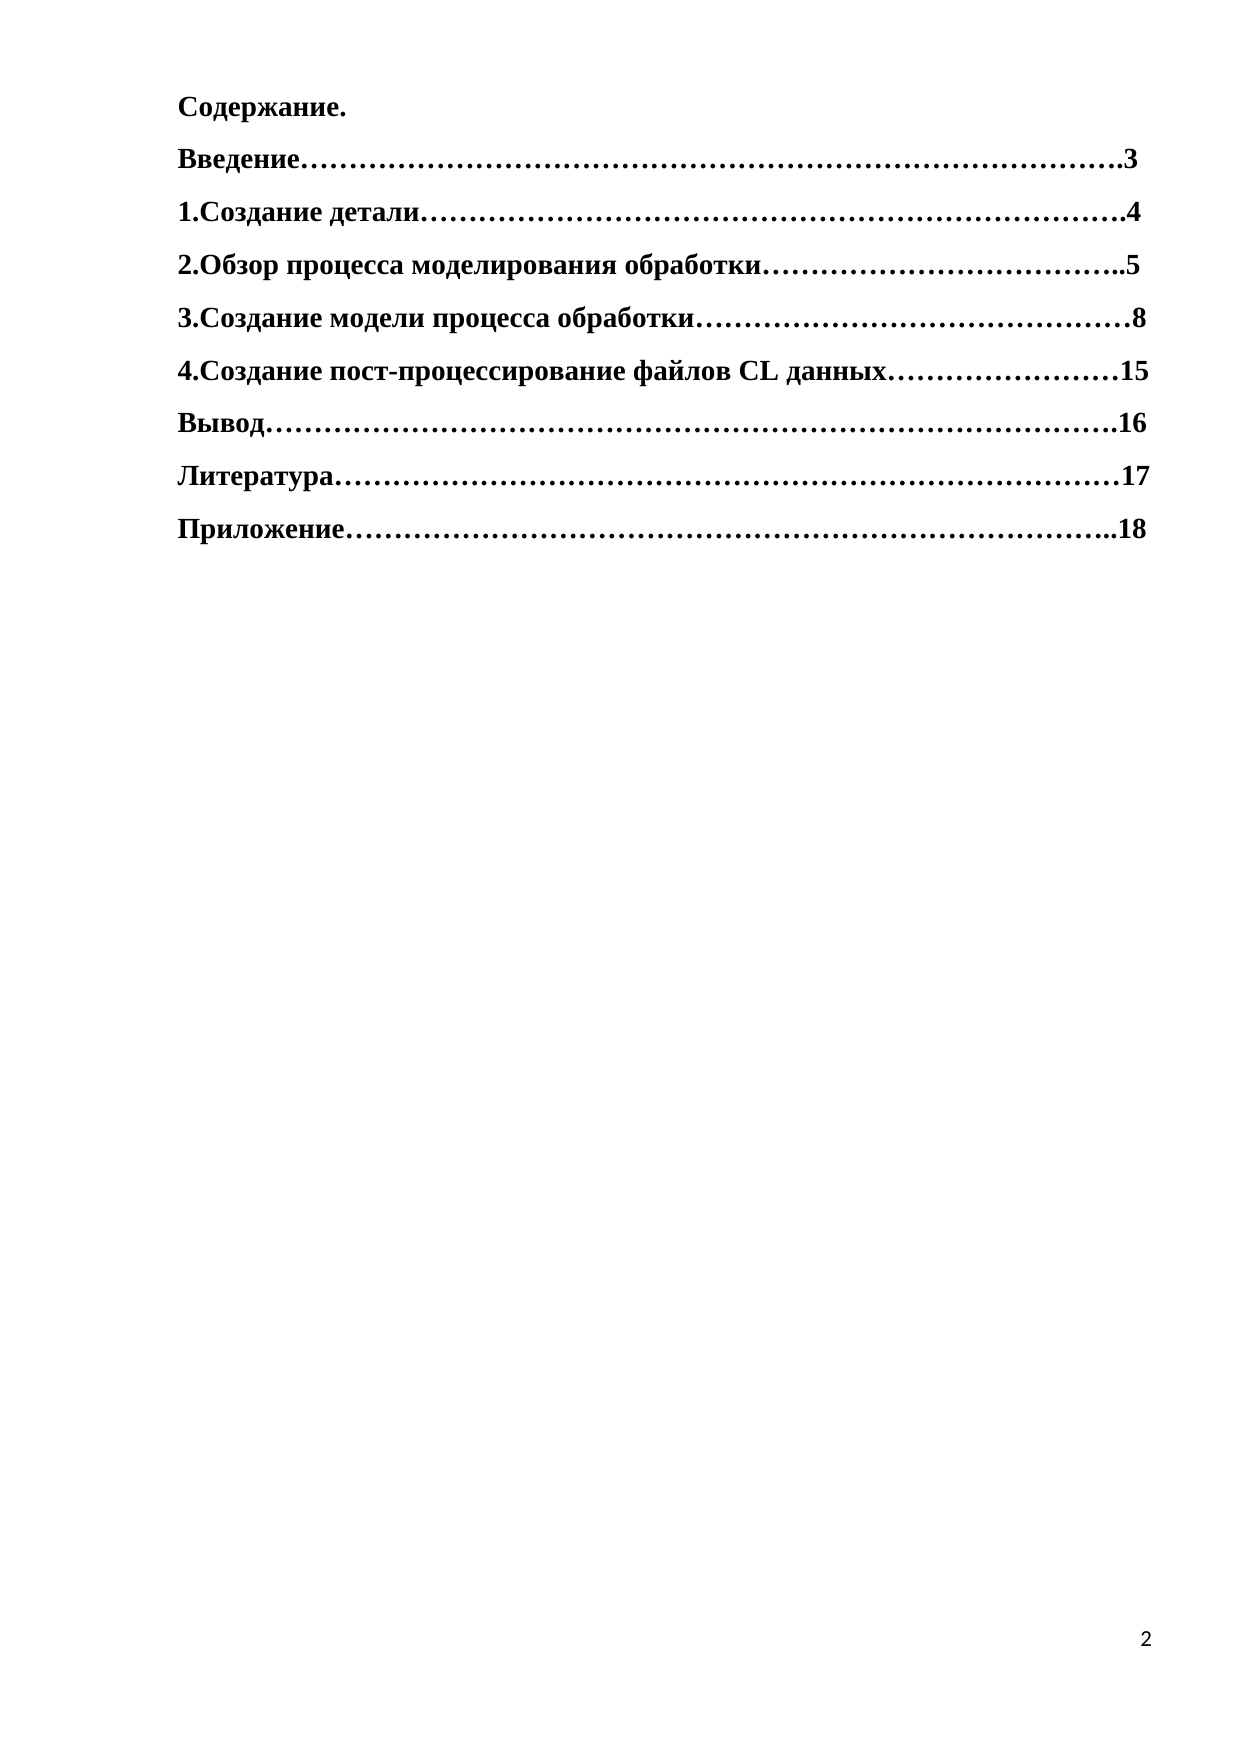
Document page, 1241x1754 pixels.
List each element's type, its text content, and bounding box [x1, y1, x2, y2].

text Содержание. [118, 89, 1152, 122]
text 2.Обзор процесса моделирования обработки………………………………..5 [118, 247, 1152, 281]
text 4.Создание пост-процессирование файлов СL данных……………………15 [118, 353, 1152, 386]
text 3.Создание модели процесса обработки………………………………………8 [118, 300, 1152, 333]
text 1.Создание детали……………………………………………………………….4 [118, 194, 1152, 228]
text Приложение……………………………………………………………………..18 [118, 511, 1152, 545]
text Литература………………………………………………………………………17 [118, 458, 1152, 492]
text Вывод…………………………………………………………………………….16 [118, 406, 1152, 439]
text Введение………………………………………………………………………….3 [118, 141, 1152, 175]
